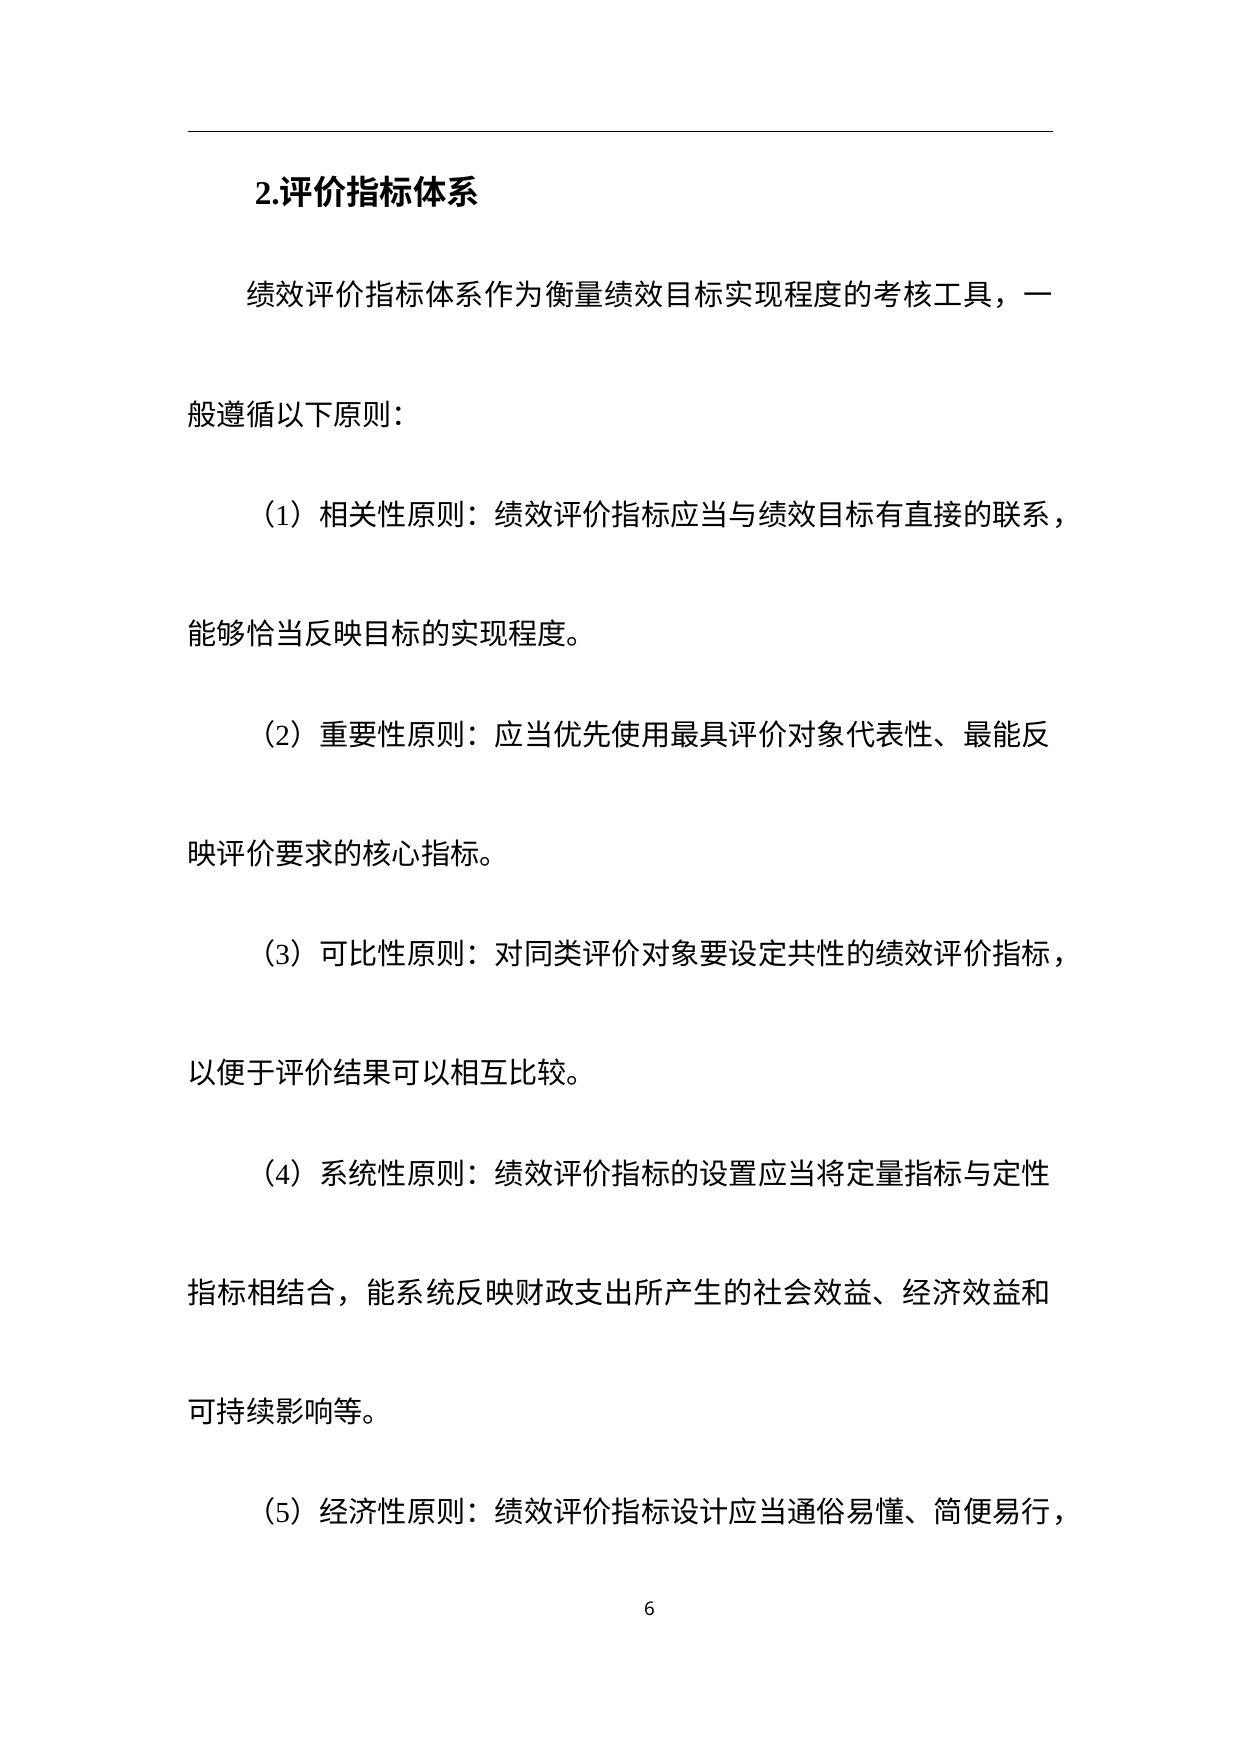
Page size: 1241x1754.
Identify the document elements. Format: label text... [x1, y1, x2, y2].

text （1）相关性原则：绩效评价指标应当与绩效目标有直接的联系，能够恰当反映目标的实现程度。 [187, 473, 1053, 671]
text 绩效评价指标体系作为衡量绩效目标实现程度的考核工具，一般遵循以下原则： [187, 253, 1053, 452]
text （4）系统性原则：绩效评价指标的设置应当将定量指标与定性指标相结合，能系统反映财政支出所产生的社会效益、经济效益和可持续影响等。 [187, 1132, 1053, 1449]
subtitle 2.评价指标体系 [187, 150, 1053, 229]
text （3）可比性原则：对同类评价对象要设定共性的绩效评价指标，以便于评价结果可以相互比较。 [187, 912, 1053, 1111]
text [187, 1470, 1053, 1550]
text （2）重要性原则：应当优先使用最具评价对象代表性、最能反映评价要求的核心指标。 [187, 693, 1053, 891]
